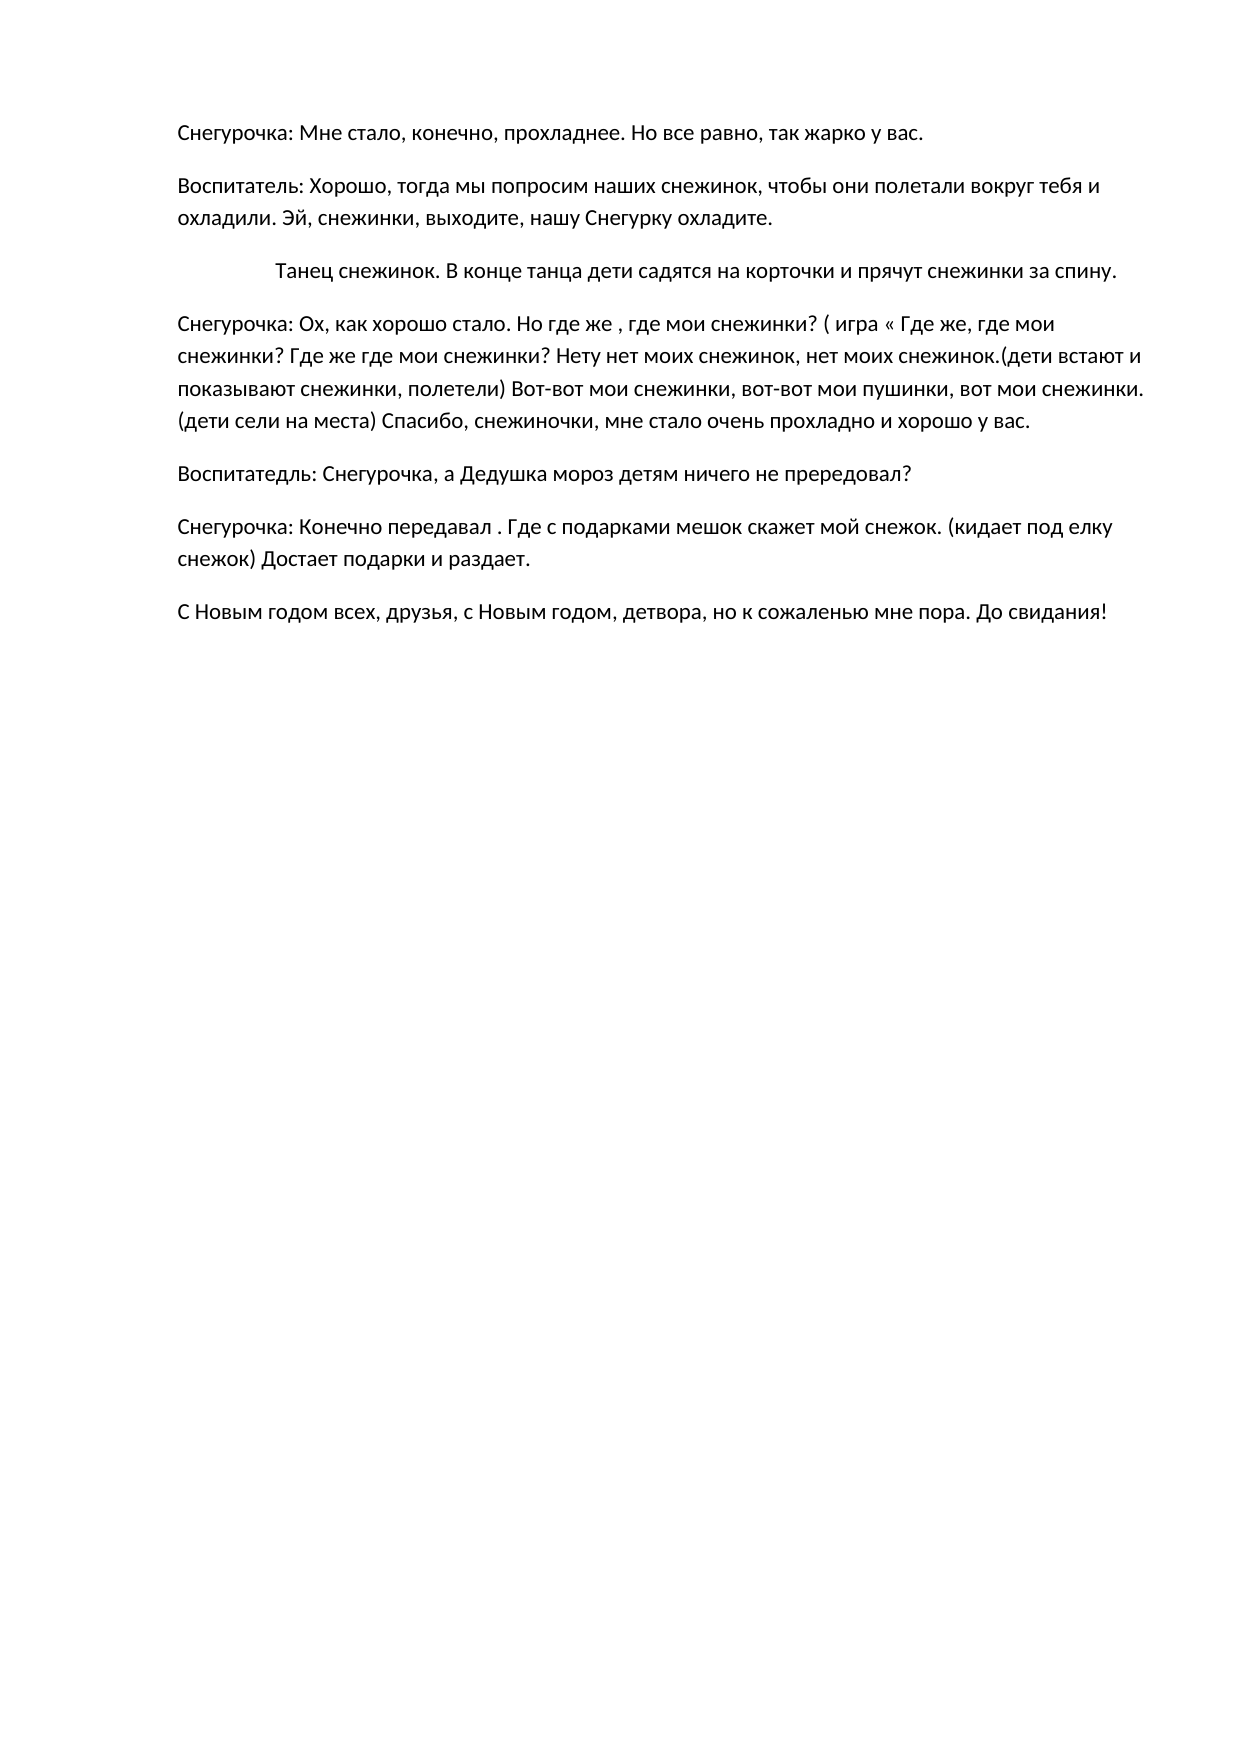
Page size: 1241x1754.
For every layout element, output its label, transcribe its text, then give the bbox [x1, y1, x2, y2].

text Снегурочка: Конечно передавал . Где с подарками мешок скажет мой снежок. (кидает под елку снежок) Достает подарки и раздает. [177, 512, 1152, 572]
text Воспитатедль: Снегурочка, а Дедушка мороз детям ничего не прередовал? [177, 459, 1152, 487]
text Снегурочка: Ох, как хорошо стало. Но где же , где мои снежинки? ( игра « Где же, где мои снежинки? Где же где мои снежинки? Нету нет моих снежинок, нет моих снежинок.(дети встают и показывают снежинки, полетели) Вот-вот мои снежинки, вот-вот мои пушинки, вот мои снежинки. (дети сели на места) Спасибо, снежиночки, мне стало очень прохладно и хорошо у вас. [177, 309, 1152, 434]
text Танец снежинок. В конце танца дети садятся на корточки и прячут снежинки за спину. [177, 256, 1152, 284]
text Снегурочка: Мне стало, конечно, прохладнее. Но все равно, так жарко у вас. [177, 118, 1152, 146]
text С Новым годом всех, друзья, с Новым годом, детвора, но к сожаленью мне пора. До свидания! [177, 597, 1152, 625]
text Воспитатель: Хорошо, тогда мы попросим наших снежинок, чтобы они полетали вокруг тебя и охладили. Эй, снежинки, выходите, нашу Снегурку охладите. [177, 171, 1152, 231]
